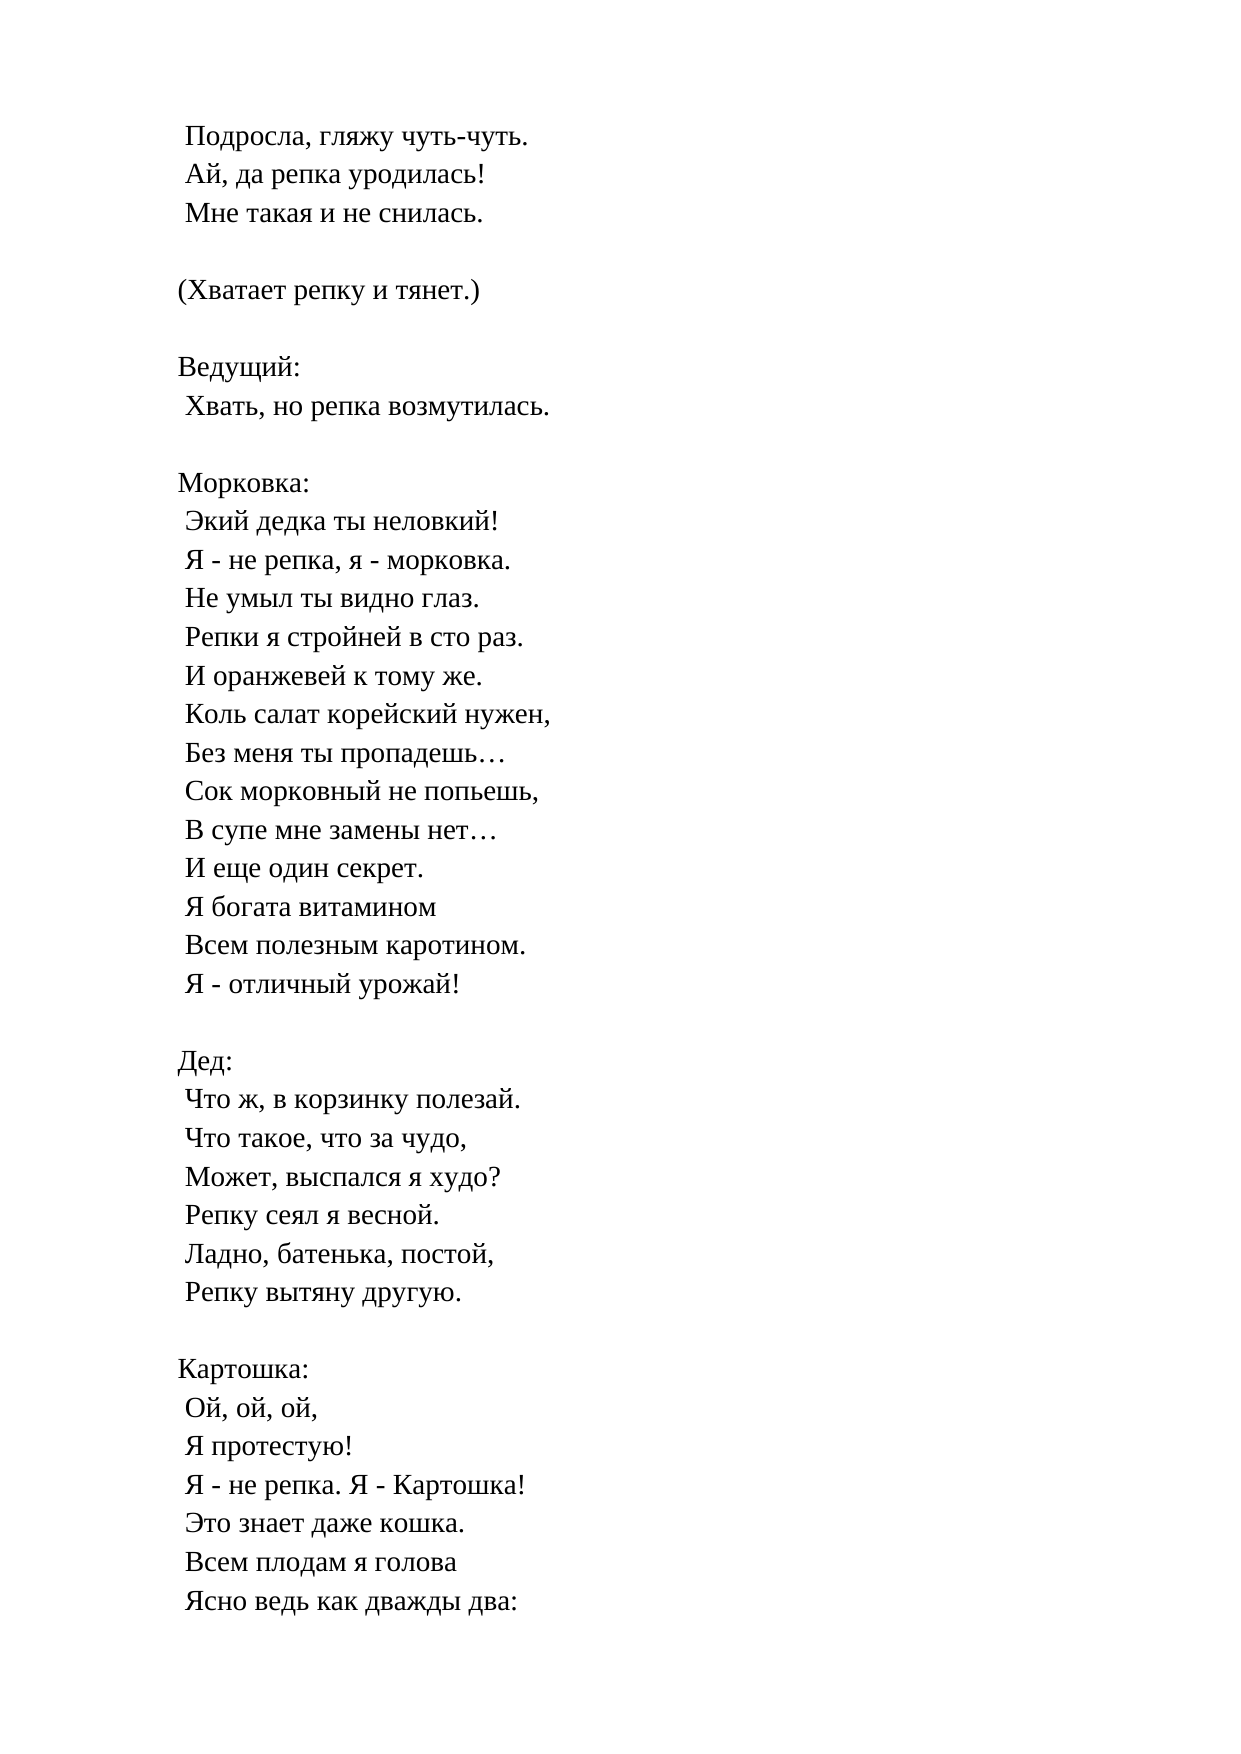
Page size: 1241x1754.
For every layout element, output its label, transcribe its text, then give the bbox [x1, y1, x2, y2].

text Ладно, батенька, постой, [177, 1236, 1152, 1269]
text Подросла, гляжу чуть-чуть. [177, 118, 1152, 152]
text Я - не репка. Я - Картошка! [177, 1467, 1152, 1501]
text Ой, ой, ой, [177, 1390, 1152, 1423]
text Морковка: [177, 465, 1152, 498]
text Я протестую! [177, 1428, 1152, 1462]
text Репку вытяну другую. [177, 1274, 1152, 1308]
text Хвать, но репка возмутилась. [177, 388, 1152, 421]
text И еще один секрет. [177, 850, 1152, 884]
text Ясно ведь как дважды два: [177, 1583, 1152, 1616]
text Я - отличный урожай! [177, 966, 1152, 999]
text Что ж, в корзинку полезай. [177, 1082, 1152, 1115]
text И оранжевей к тому же. [177, 658, 1152, 691]
text Всем плодам я голова [177, 1544, 1152, 1578]
text Ведущий: [177, 349, 1152, 383]
text Ай, да репка уродилась! [177, 157, 1152, 190]
text Картошка: [177, 1351, 1152, 1385]
text Репку сеял я весной. [177, 1197, 1152, 1231]
text Репки я стройней в сто раз. [177, 619, 1152, 653]
text Я - не репка, я - морковка. [177, 542, 1152, 576]
text Дед: [177, 1043, 1152, 1077]
text Это знает даже кошка. [177, 1506, 1152, 1539]
text Мне такая и не снилась. [177, 195, 1152, 229]
text Всем полезным каротином. [177, 927, 1152, 961]
text Не умыл ты видно глаз. [177, 581, 1152, 614]
text В супе мне замены нет… [177, 812, 1152, 845]
text Что такое, что за чудо, [177, 1120, 1152, 1154]
text Я богата витамином [177, 889, 1152, 922]
text Экий дедка ты неловкий! [177, 503, 1152, 537]
text Без меня ты пропадешь… [177, 735, 1152, 768]
text (Хватает репку и тянет.) [177, 272, 1152, 306]
text Может, выспался я худо? [177, 1159, 1152, 1192]
text Сок морковный не попьешь, [177, 773, 1152, 807]
text Коль салат корейский нужен, [177, 696, 1152, 730]
